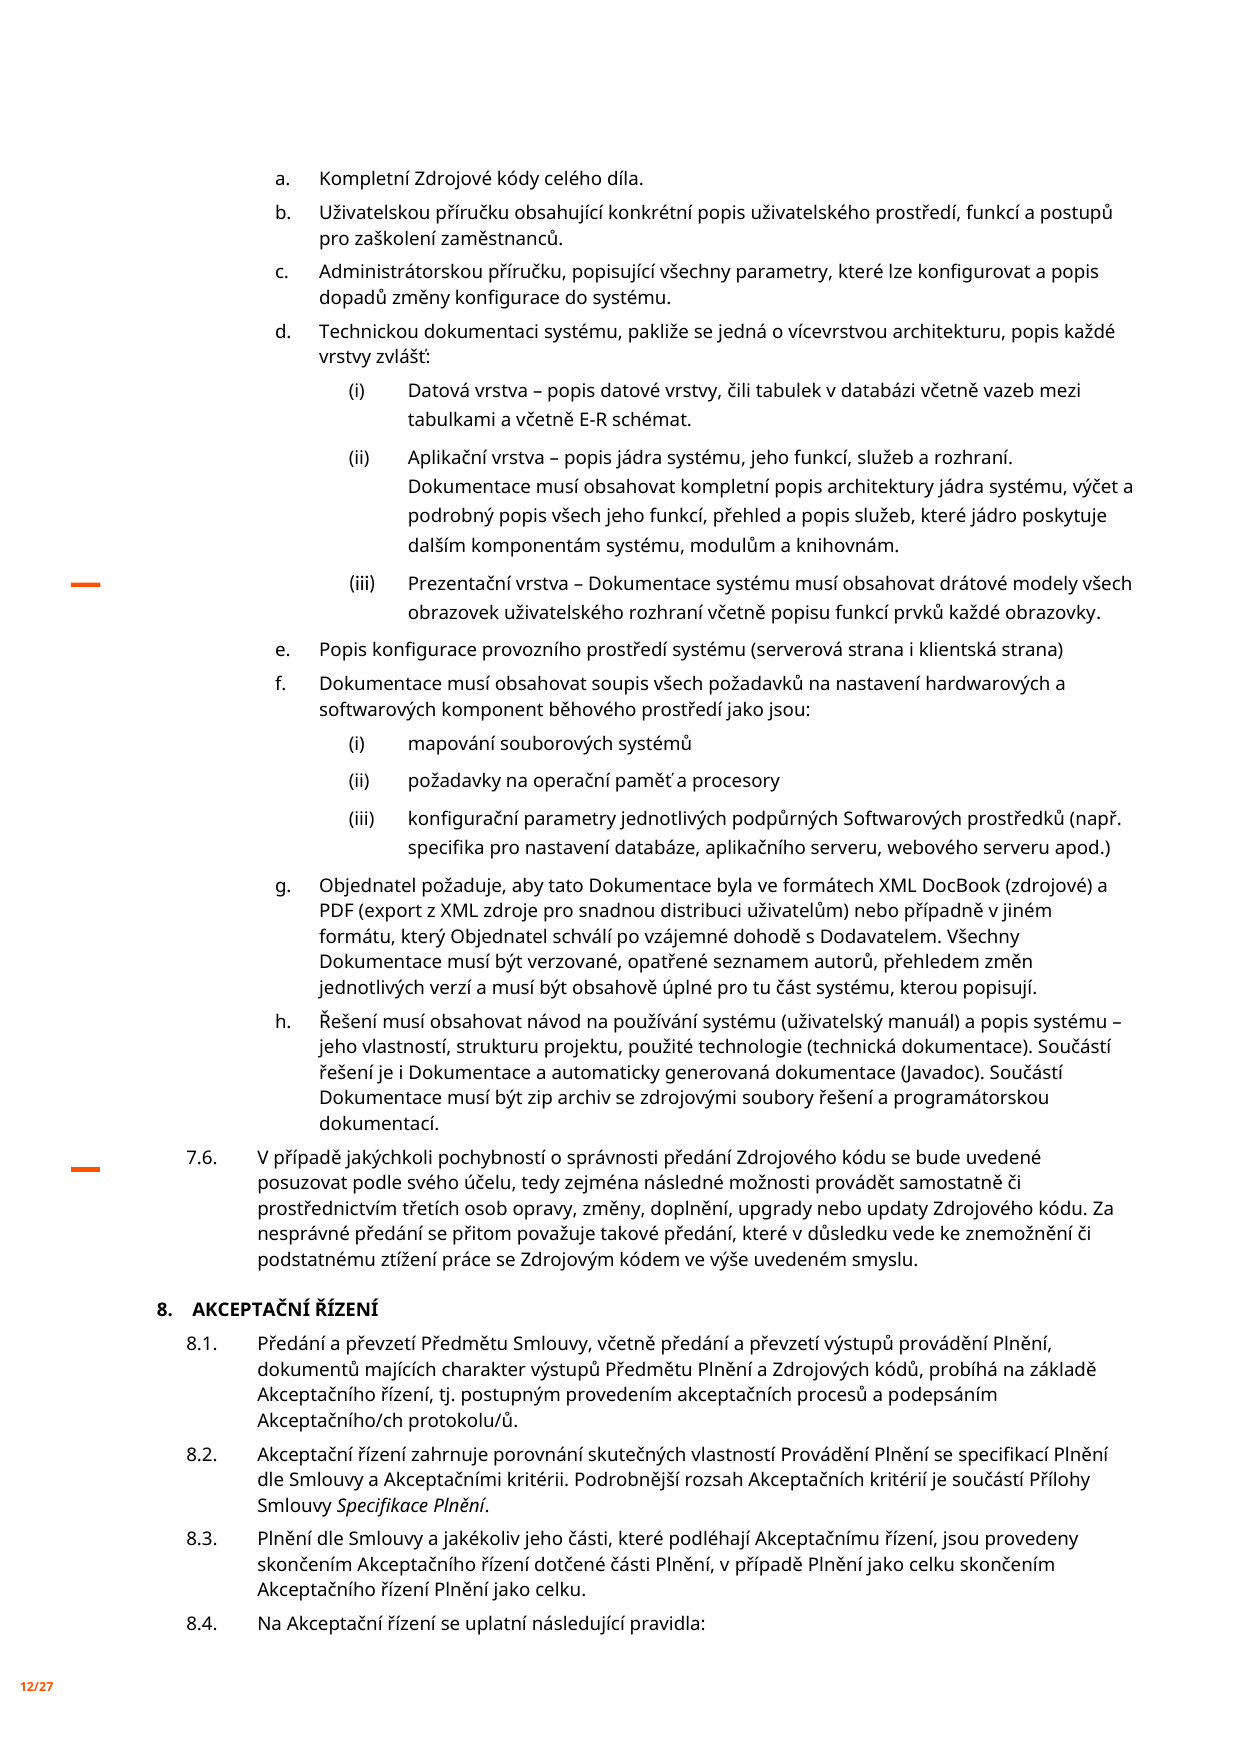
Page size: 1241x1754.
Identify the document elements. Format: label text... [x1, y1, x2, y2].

text Akceptační řízení [157, 1297, 1134, 1322]
list požadavky na operační paměť a procesory [348, 768, 1134, 793]
list Objednatel požaduje, aby tato Dokumentace byla ve formátech XML DocBook (zdrojové) a PDF (export z XML zdroje pro snadnou distribuci uživatelům) nebo případně v jiném formátu, který Objednatel schválí po vzájemné dohodě s Dodavatelem. Všechny Dokumentace musí být verzované, opatřené seznamem autorů, přehledem změn jednotlivých verzí a musí být obsahově úplné pro tu část systému, kterou popisují. [275, 872, 1134, 1000]
list Řešení musí obsahovat návod na používání systému (uživatelský manuál) a popis systému – jeho vlastností, strukturu projektu, použité technologie (technická dokumentace). Součástí řešení je i Dokumentace a automaticky generovaná dokumentace (Javadoc). Součástí Dokumentace musí být zip archiv se zdrojovými soubory řešení a programátorskou dokumentací. [275, 1008, 1134, 1136]
list konfigurační parametry jednotlivých podpůrných Softwarových prostředků (např. specifika pro nastavení databáze, aplikačního serveru, webového serveru apod.) [348, 805, 1134, 860]
text V případě jakýchkoli pochybností o správnosti předání Zdrojového kódu se bude uvedené posuzovat podle svého účelu, tedy zejména následné možnosti provádět samostatně či prostřednictvím třetích osob opravy, změny, doplnění, upgrady nebo updaty Zdrojového kódu. Za nesprávné předání se přitom považuje takové předání, které v důsledku vede ke znemožnění či podstatnému ztížení práce se Zdrojovým kódem ve výše uvedeném smyslu. [186, 1144, 1134, 1272]
text Plnění dle Smlouvy a jakékoliv jeho části, které podléhají Akceptačnímu řízení, jsou provedeny skončením Akceptačního řízení dotčené části Plnění, v případě Plnění jako celku skončením Akceptačního řízení Plnění jako celku. [186, 1526, 1134, 1602]
text Na Akceptační řízení se uplatní následující pravidla: [186, 1611, 1134, 1636]
list Technickou dokumentaci systému, pakliže se jedná o vícevrstvou architekturu, popis každé vrstvy zvlášť: [275, 318, 1134, 369]
list Uživatelskou příručku obsahující konkrétní popis uživatelského prostředí, funkcí a postupů pro zaškolení zaměstnanců. [275, 199, 1134, 250]
list Popis konfigurace provozního prostředí systému (serverová strana i klientská strana) [275, 637, 1134, 662]
list Datová vrstva – popis datové vrstvy, čili tabulek v databázi včetně vazeb mezi tabulkami a včetně E-R schémat. [348, 377, 1134, 432]
list Kompletní Zdrojové kódy celého díla. [275, 165, 1134, 191]
list Dokumentace musí obsahovat soupis všech požadavků na nastavení hardwarových a softwarových komponent běhového prostředí jako jsou: [275, 671, 1134, 722]
text Předání a převzetí Předmětu Smlouvy, včetně předání a převzetí výstupů provádění Plnění, dokumentů majících charakter výstupů Předmětu Plnění a Zdrojových kódů, probíhá na základě Akceptačního řízení, tj. postupným provedením akceptačních procesů a podepsáním Akceptačního/ch protokolu/ů. [186, 1330, 1134, 1432]
text Akceptační řízení zahrnuje porovnání skutečných vlastností Provádění Plnění se specifikací Plnění dle Smlouvy a Akceptačními kritérii. Podrobnější rozsah Akceptačních kritérií je součástí Přílohy Smlouvy Specifikace Plnění. [186, 1441, 1134, 1517]
list mapování souborových systémů [348, 730, 1134, 756]
list Prezentační vrstva – Dokumentace systému musí obsahovat drátové modely všech obrazovek uživatelského rozhraní včetně popisu funkcí prvků každé obrazovky. [348, 570, 1134, 625]
list Administrátorskou příručku, popisující všechny parametry, které lze konfigurovat a popis dopadů změny konfigurace do systému. [275, 259, 1134, 310]
list Aplikační vrstva – popis jádra systému, jeho funkcí, služeb a rozhraní. Dokumentace musí obsahovat kompletní popis architektury jádra systému, výčet a podrobný popis všech jeho funkcí, přehled a popis služeb, které jádro poskytuje dalším komponentám systému, modulům a knihovnám. [348, 444, 1134, 558]
